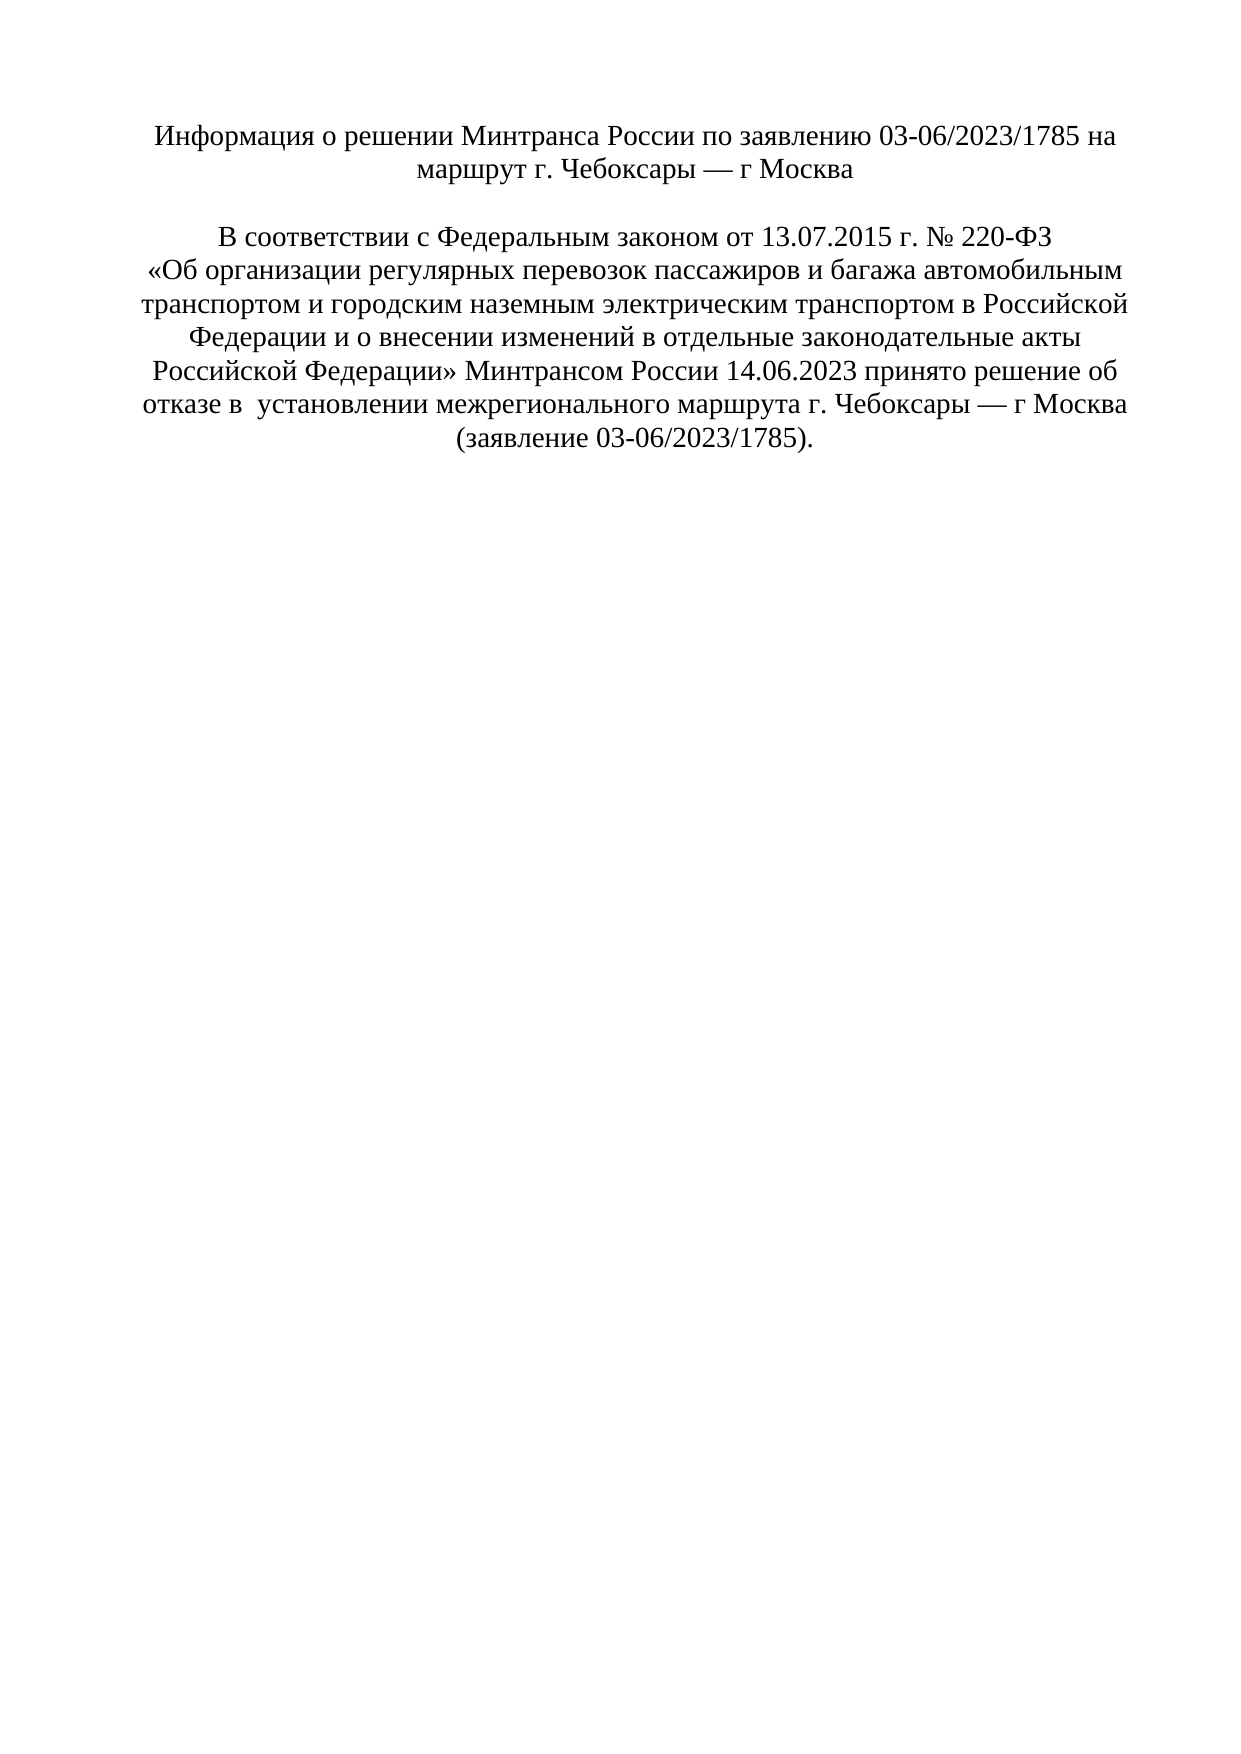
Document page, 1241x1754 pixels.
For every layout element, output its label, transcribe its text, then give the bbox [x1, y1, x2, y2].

text Информация о решении Минтранса России по заявлению 03-06/2023/1785 на маршрут г. Чебоксары — г Москва [118, 118, 1152, 185]
text В соответствии с Федеральным законом от 13.07.2015 г. № 220-ФЗ «Об организации регулярных перевозок пассажиров и багажа автомобильным транспортом и городским наземным электрическим транспортом в Российской Федерации и о внесении изменений в отдельные законодательные акты Российской Федерации» Минтрансом России 14.06.2023 принято решение об отказе в установлении межрегионального маршрута г. Чебоксары — г Москва (заявление 03-06/2023/1785). [118, 219, 1152, 453]
